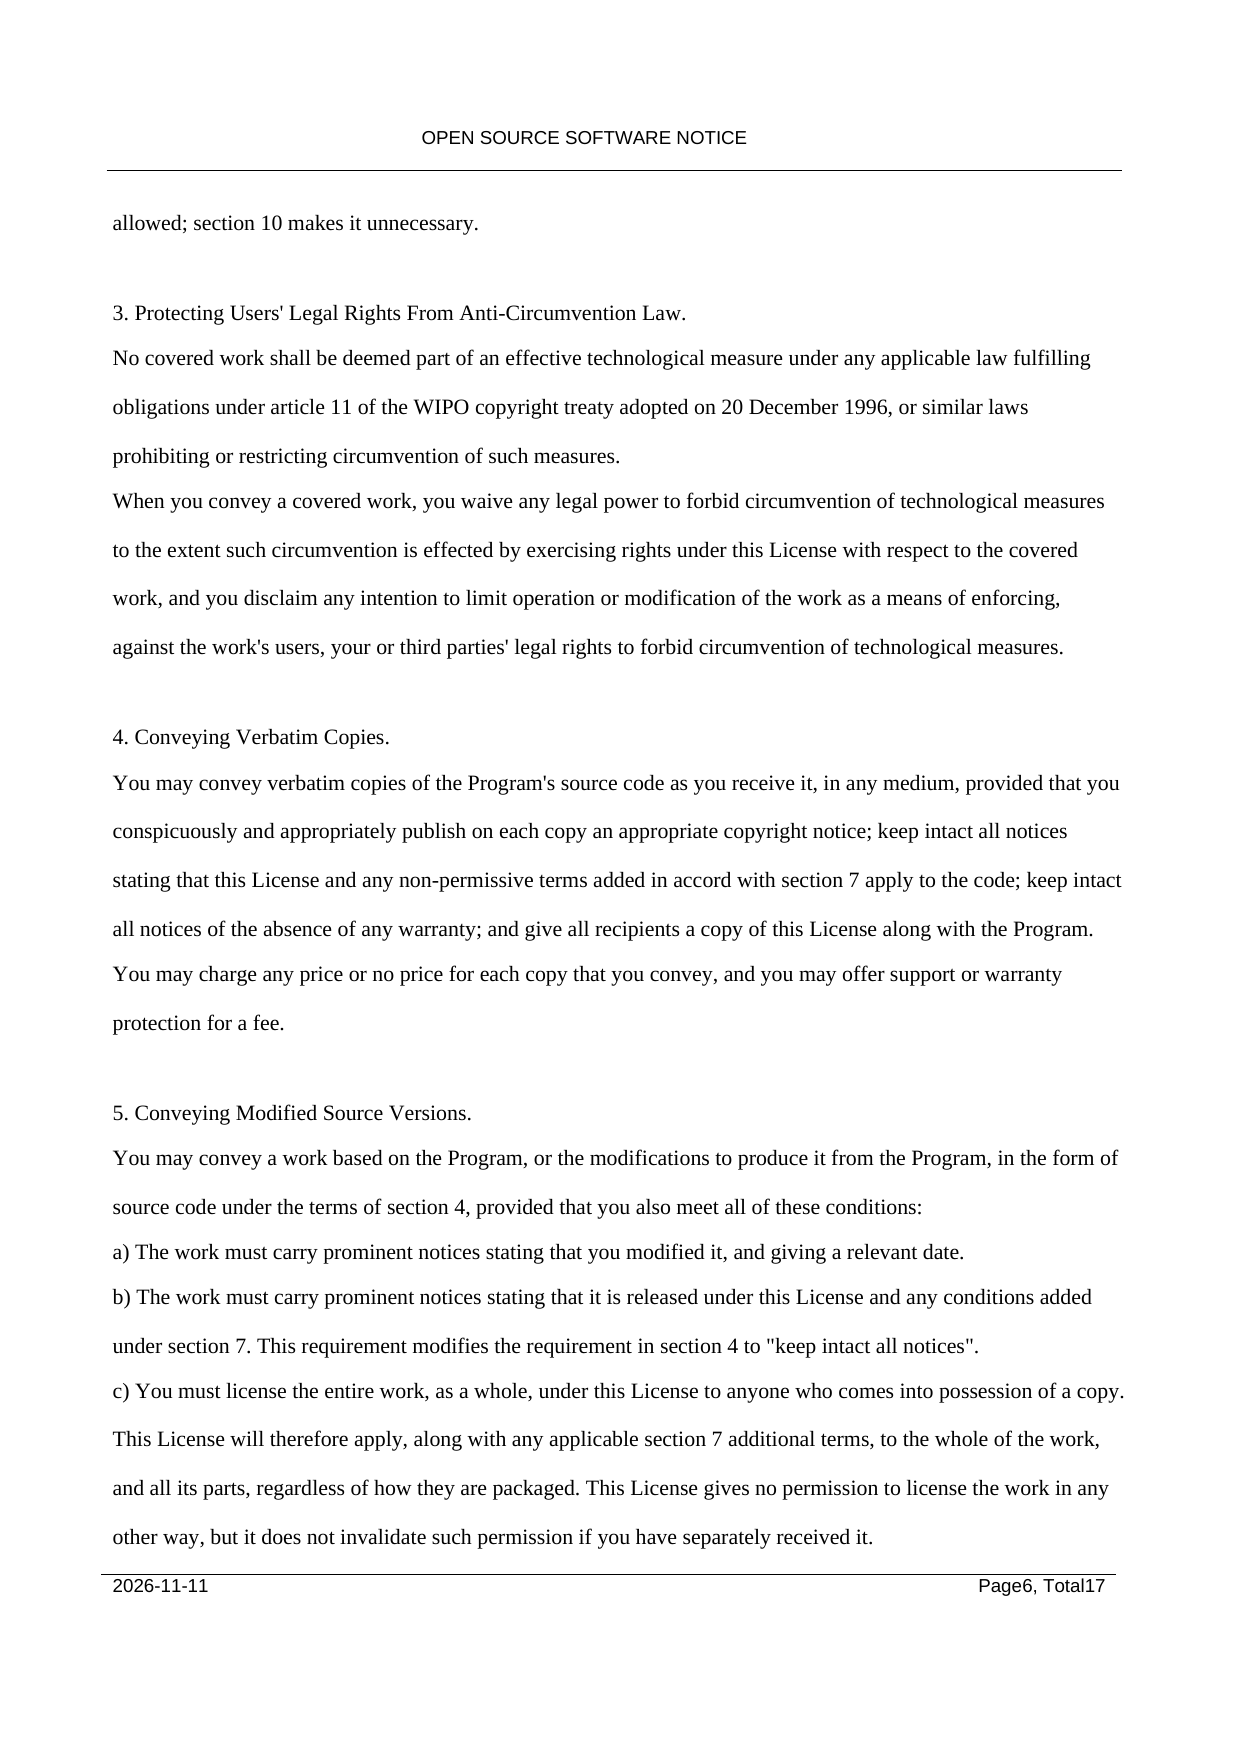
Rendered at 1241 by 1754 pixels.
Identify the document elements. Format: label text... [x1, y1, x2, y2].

text c) You must license the entire work, as a whole, under this License to anyone who comes into possession of a copy. This License will therefore apply, along with any applicable section 7 additional terms, to the whole of the work, and all its parts, regardless of how they are packaged. This License gives no permission to license the work in any other way, but it does not invalidate such permission if you have separately received it. [112, 1374, 1128, 1553]
text No covered work shall be deemed part of an effective technological measure under any applicable law fulfilling obligations under article 11 of the WIPO copyright treaty adopted on 20 December 1996, or similar laws prohibiting or restricting circumvention of such measures. [112, 342, 1128, 472]
text 3. Protecting Users' Legal Rights From Anti-Circumvention Law. [112, 297, 1128, 329]
text b) The work must carry prominent notices stating that it is released under this License and any conditions added under section 7. This requirement modifies the requirement in section 4 to "keep intact all notices". [112, 1280, 1128, 1361]
text You may convey a work based on the Program, or the modifications to produce it from the Program, in the form of source code under the terms of section 4, provided that you also meet all of these conditions: [112, 1141, 1128, 1222]
text 4. Conveying Verbatim Copies. [112, 721, 1128, 753]
text You may convey verbatim copies of the Program's source code as you receive it, in any medium, provided that you conspicuously and appropriately publish on each copy an appropriate copyright notice; keep intact all notices stating that this License and any non-permissive terms added in accord with section 7 apply to the code; keep intact all notices of the absence of any warranty; and give all recipients a copy of this License along with the Program. [112, 766, 1128, 944]
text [112, 206, 1128, 239]
text You may charge any price or no price for each copy that you convey, and you may offer support or warranty protection for a fee. [112, 957, 1128, 1038]
text When you convey a covered work, you waive any legal power to forbid circumvention of technological measures to the extent such circumvention is effected by exercising rights under this License with respect to the covered work, and you disclaim any intention to limit operation or modification of the work as a means of enforcing, against the work's users, your or third parties' legal rights to forbid circumvention of technological measures. [112, 484, 1128, 663]
text 5. Conveying Modified Source Versions. [112, 1096, 1128, 1129]
text a) The work must carry prominent notices stating that you modified it, and giving a relevant date. [112, 1235, 1128, 1268]
